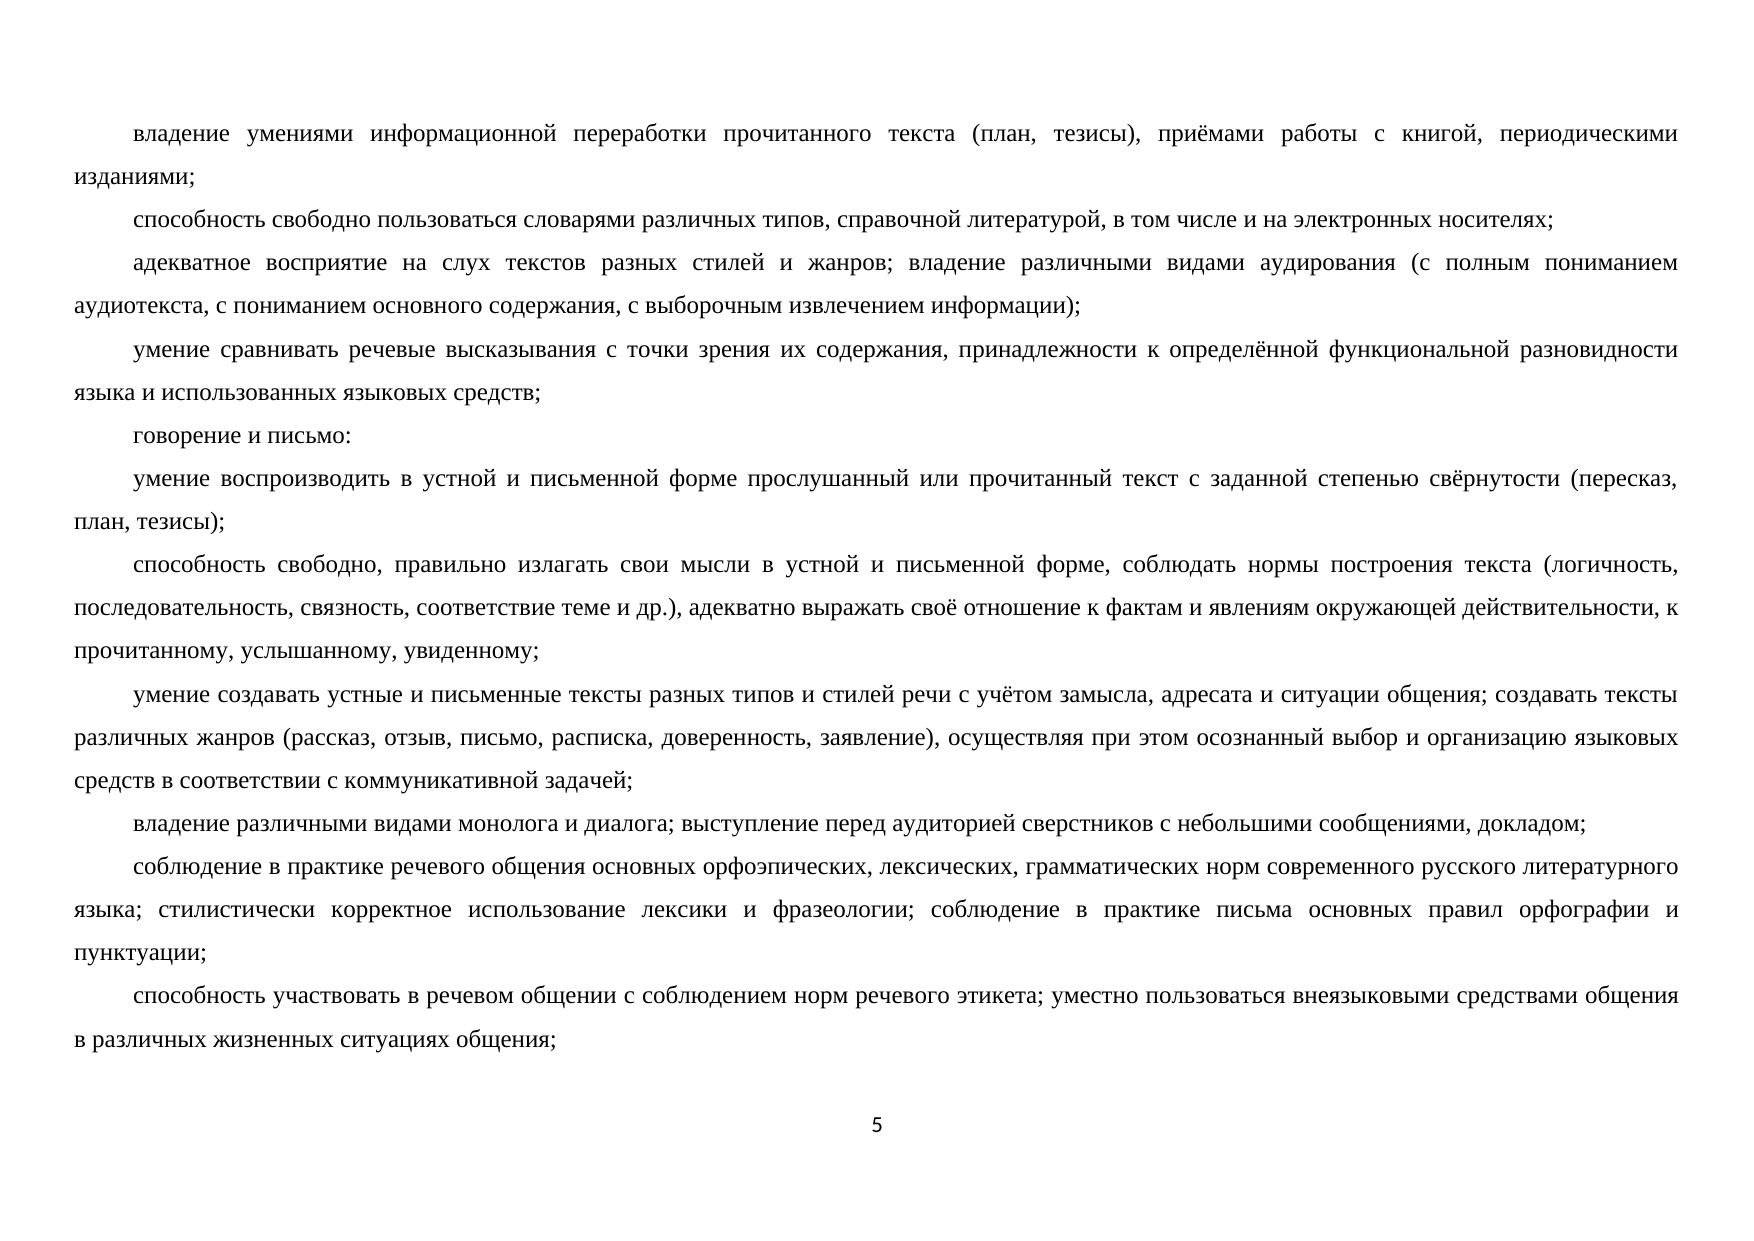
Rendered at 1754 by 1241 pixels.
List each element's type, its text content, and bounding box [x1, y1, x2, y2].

text способность свободно, правильно излагать свои мысли в устной и письменной форме, соблюдать нормы построения текста (логичность, последовательность, связность, соответствие теме и др.), адекватно выражать своё отношение к фактам и явлениям окружающей действительности, к прочитанному, услышанному, увиденному; [74, 549, 1680, 664]
text адекватное восприятие на слух текстов разных стилей и жанров; владение различными видами аудирования (с полным пониманием аудиотекста, с пониманием основного содержания, с выборочным извлечением информации); [74, 247, 1680, 319]
text владение умениями информационной переработки прочитанного текста (план, тезисы), приёмами работы с книгой, периодическими изданиями; [74, 118, 1680, 190]
text владение различными видами монолога и диалога; выступление перед аудиторией сверстников с небольшими сообщениями, докладом; [74, 808, 1680, 837]
text говорение и письмо: [74, 420, 1680, 449]
text умение сравнивать речевые высказывания с точки зрения их содержания, принадлежности к определённой функциональной разновидности языка и использованных языковых средств; [74, 334, 1680, 406]
text умение создавать устные и письменные тексты разных типов и стилей речи с учётом замысла, адресата и ситуации общения; создавать тексты различных жанров (рассказ, отзыв, письмо, расписка, доверенность, заявление), осуществляя при этом осознанный выбор и организацию языковых средств в соответствии с коммуникативной задачей; [74, 679, 1680, 794]
text способность участвовать в речевом общении с соблюдением норм речевого этикета; уместно пользоваться внеязыковыми средствами общения в различных жизненных ситуациях общения; [74, 981, 1680, 1052]
text способность свободно пользоваться словарями различных типов, справочной литературой, в том числе и на электронных носителях; [74, 204, 1680, 233]
text соблюдение в практике речевого общения основных орфоэпических, лексических, грамматических норм современного русского литературного языка; стилистически корректное ис­пользование лексики и фразеологии; соблюдение в практике письма основных правил орфографии и пунктуации; [74, 851, 1680, 966]
text умение воспроизводить в устной и письменной форме прослушанный или прочитанный текст с заданной степенью свёрнутости (пересказ, план, тезисы); [74, 463, 1680, 535]
